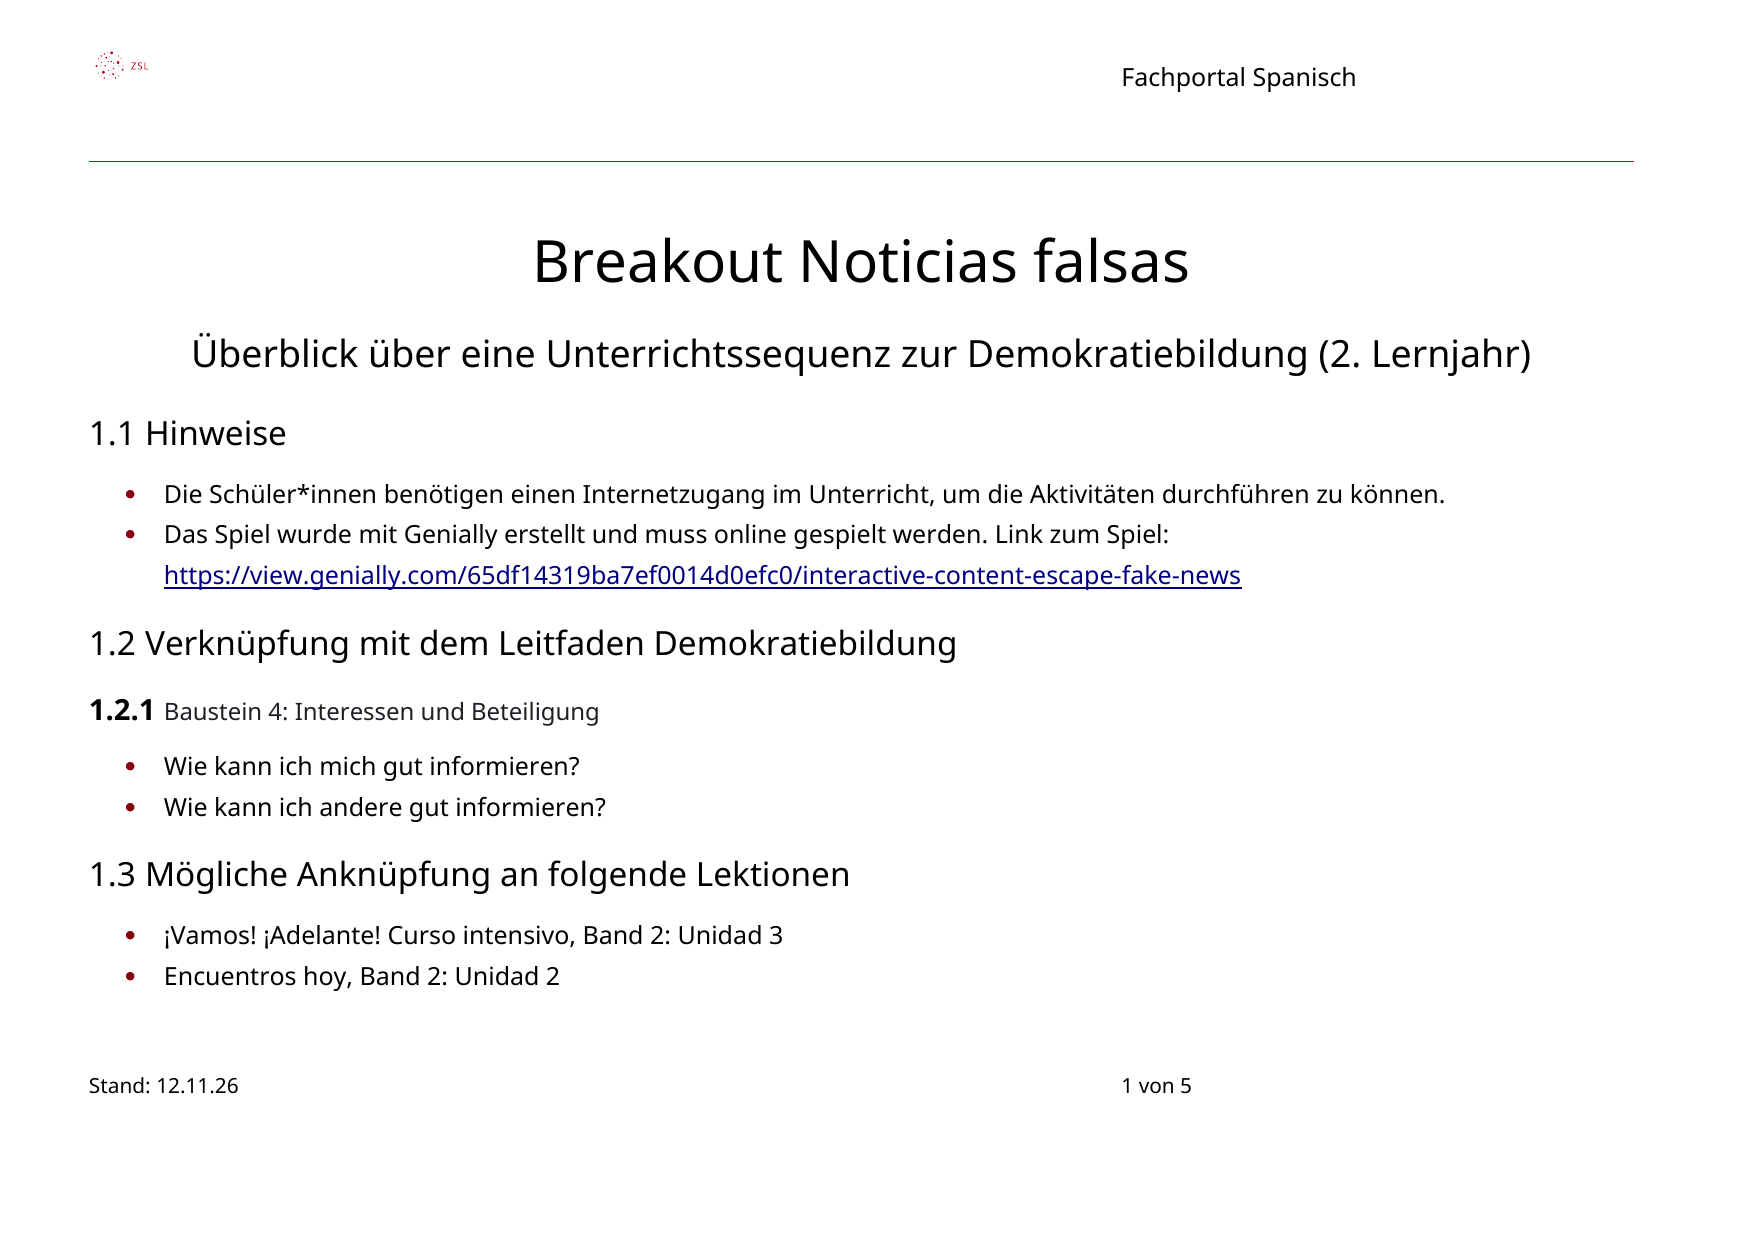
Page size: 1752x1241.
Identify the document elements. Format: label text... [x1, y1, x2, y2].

picture [88, 44, 156, 87]
text Das Spiel wurde mit Genially erstellt und muss online gespielt werden. Link zum Spiel: https://view.genially.com/65df14319ba7ef0014d0efc0/interactive-content-escape-fake-news [126, 517, 1634, 592]
title Breakout Noticias falsas [89, 162, 1634, 299]
subtitle Baustein 4: Interessen und Beteiligung [89, 689, 1634, 728]
subtitle Mögliche Anknüpfung an folgende Lektionen [89, 851, 1634, 896]
text Wie kann ich andere gut informieren? [126, 789, 1634, 824]
text Die Schüler*innen benötigen einen Internetzugang im Unterricht, um die Aktivitäten durchführen zu können. [126, 476, 1634, 510]
subtitle Verknüpfung mit dem Leitfaden Demokratiebildung [89, 619, 1634, 665]
text Wie kann ich mich gut informieren? [126, 749, 1634, 783]
subtitle Hinweise [89, 409, 1634, 455]
text Encuentros hoy, Band 2: Unidad 2 [126, 959, 1634, 993]
text ¡Vamos! ¡Adelante! Curso intensivo, Band 2: Unidad 3 [126, 918, 1634, 952]
subtitle Überblick über eine Unterrichtssequenz zur Demokratiebildung (2. Lernjahr) [89, 328, 1634, 379]
